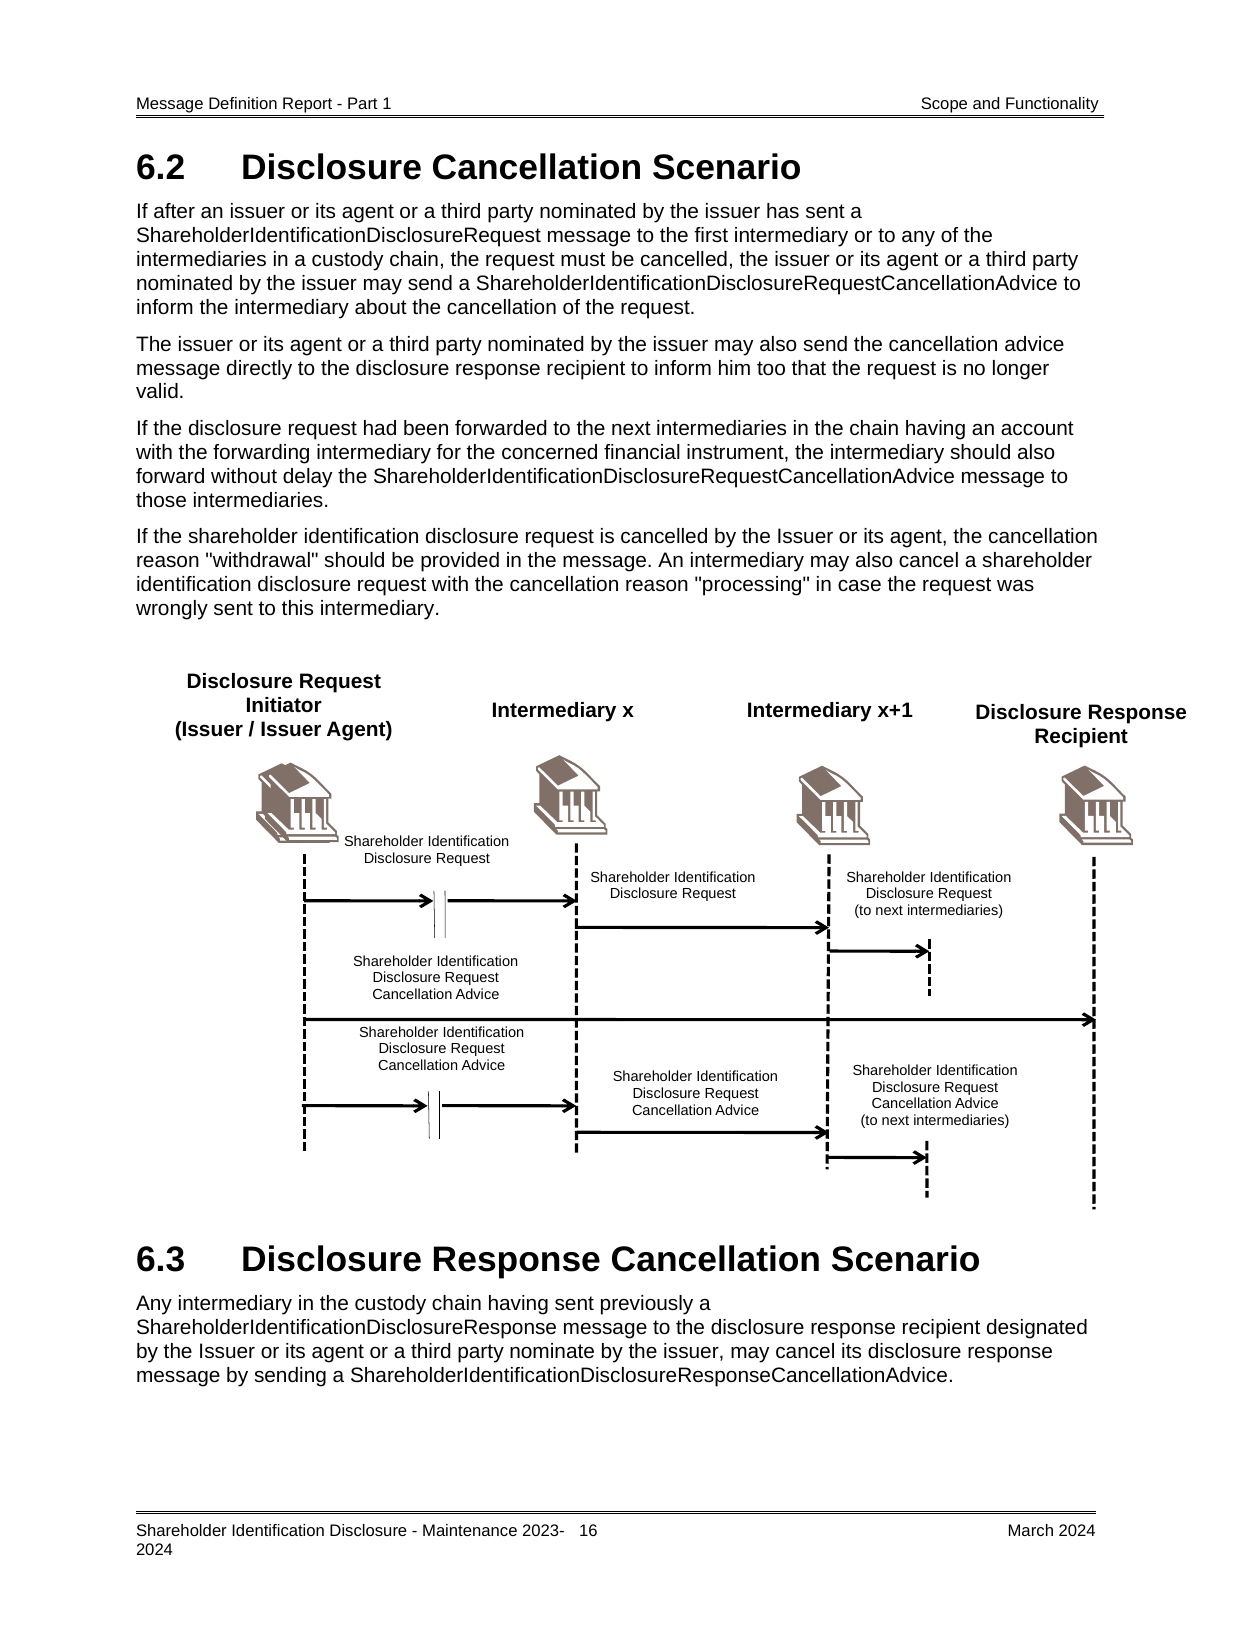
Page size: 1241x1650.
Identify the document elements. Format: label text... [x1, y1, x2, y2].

text If the shareholder identification disclosure request is cancelled by the Issuer or its agent, the cancellation reason "withdrawal" should be provided in the message. An intermediary may also cancel a shareholder identification disclosure request with the cancellation reason "processing" in case the request was wrongly sent to this intermediary. [136, 524, 1104, 620]
text The issuer or its agent or a third party nominated by the issuer may also send the cancellation advice message directly to the disclosure response recipient to inform him too that the request is no longer valid. [136, 331, 1104, 403]
text If the disclosure request had been forwarded to the next intermediaries in the chain having an account with the forwarding intermediary for the concerned financial instrument, the intermediary should also forward without delay the ShareholderIdentificationDisclosureRequestCancellationAdvice message to those intermediaries. [136, 416, 1104, 512]
text If after an issuer or its agent or a third party nominated by the issuer has sent a ShareholderIdentificationDisclosureRequest message to the first intermediary or to any of the intermediaries in a custody chain, the request must be cancelled, the issuer or its agent or a third party nominated by the issuer may send a ShareholderIdentificationDisclosureRequestCancellationAdvice to inform the intermediary about the cancellation of the request. [136, 199, 1104, 319]
subtitle Disclosure Cancellation Scenario [136, 146, 1104, 187]
text Any intermediary in the custody chain having sent previously a ShareholderIdentificationDisclosureResponse message to the disclosure response recipient designated by the Issuer or its agent or a third party nominate by the issuer, may cancel its disclosure response message by sending a ShareholderIdentificationDisclosureResponseCancellationAdvice. [136, 1291, 1104, 1387]
subtitle Disclosure Response Cancellation Scenario [136, 1238, 1104, 1278]
